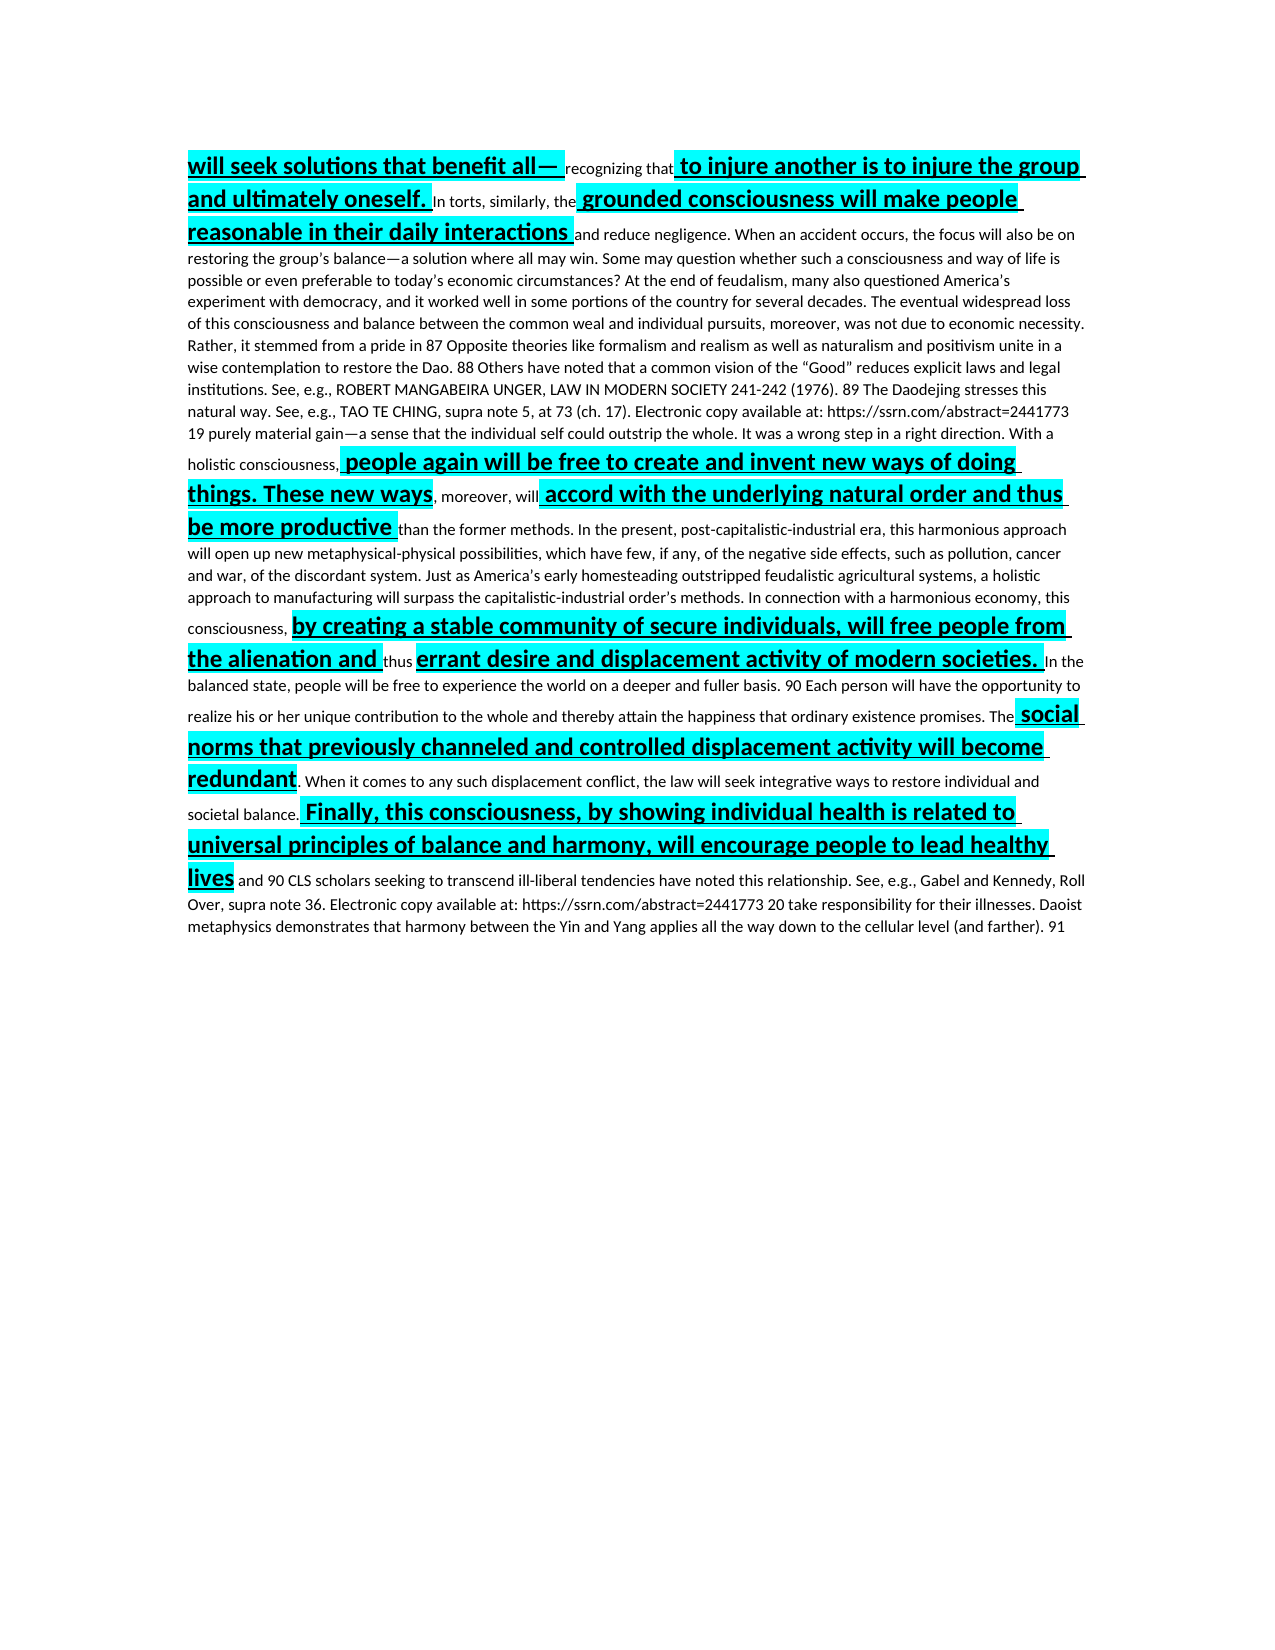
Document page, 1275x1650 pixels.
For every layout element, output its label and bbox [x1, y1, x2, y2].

text [187, 150, 1087, 937]
